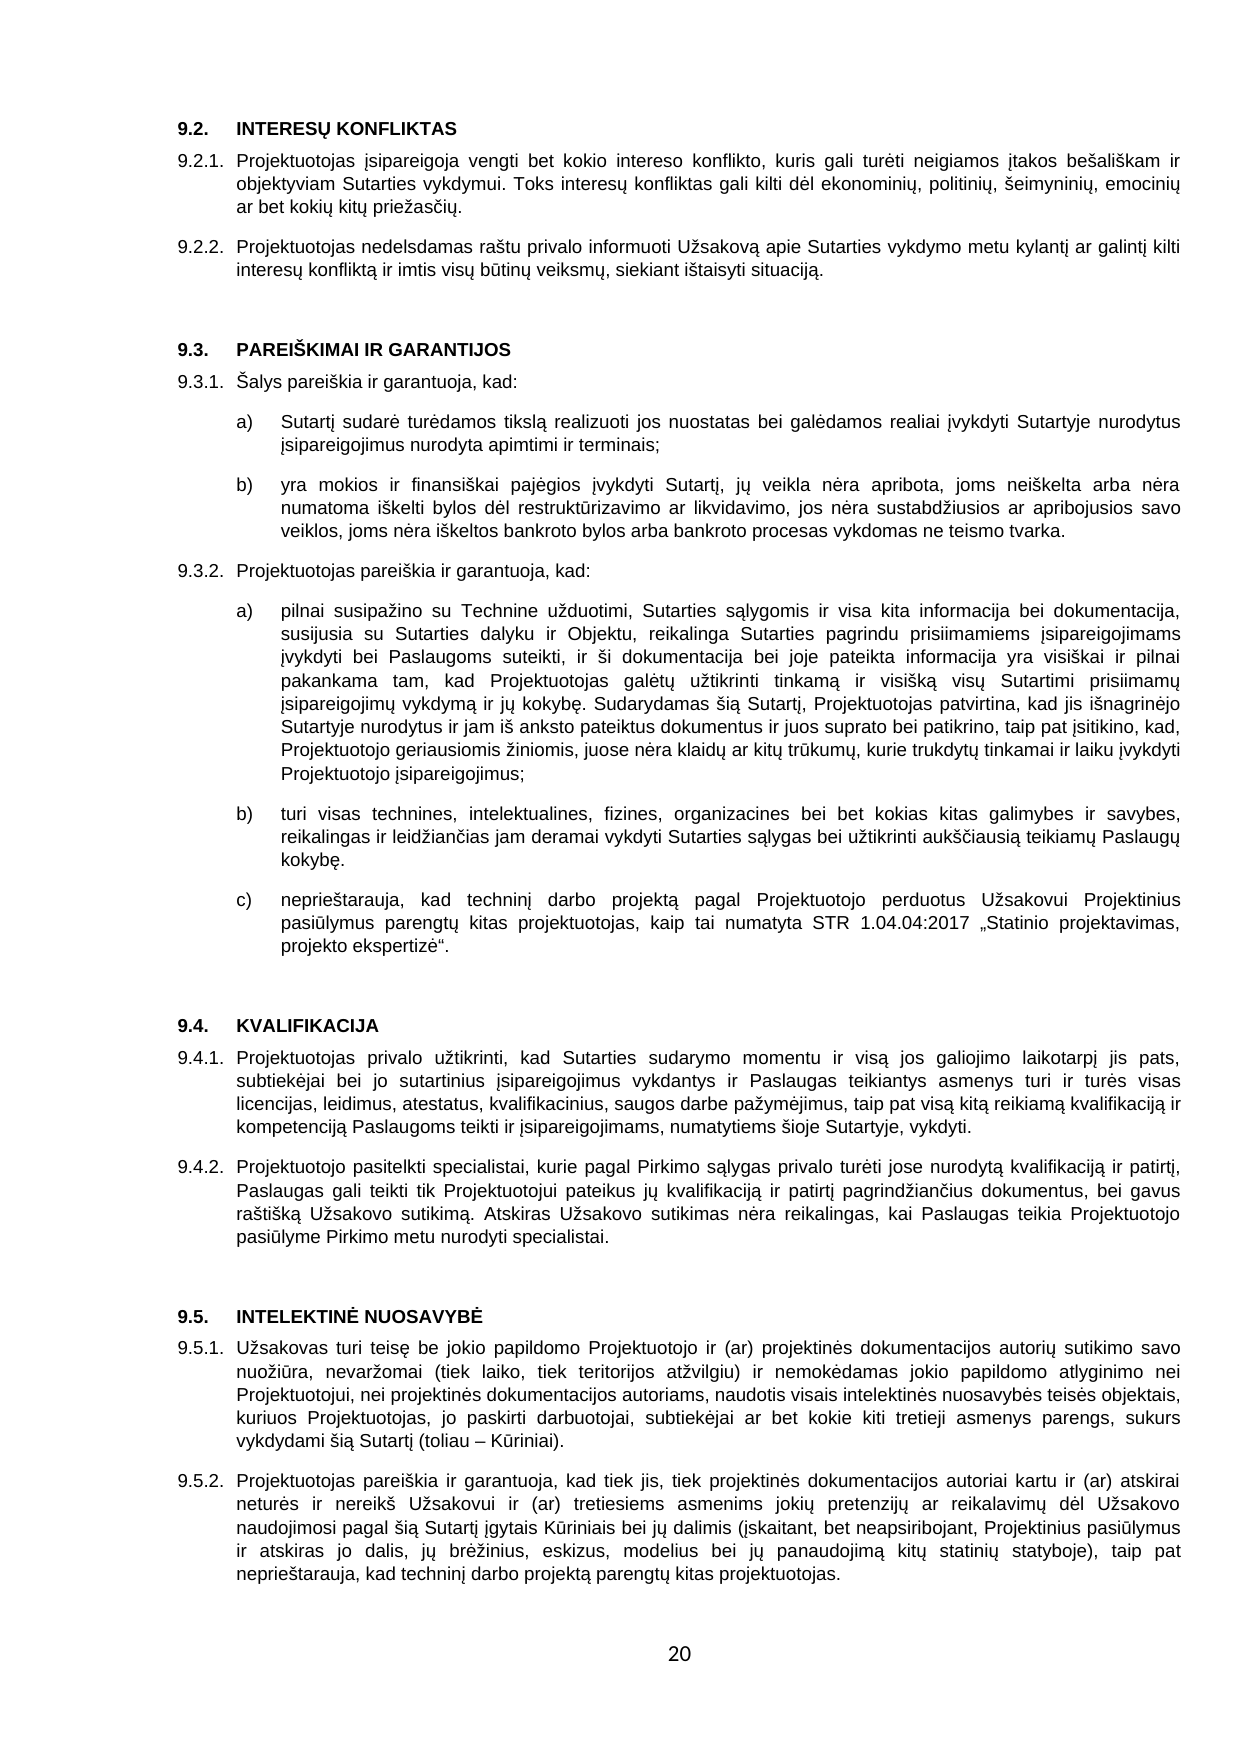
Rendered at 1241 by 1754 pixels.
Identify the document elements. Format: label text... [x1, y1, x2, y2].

list Projektuotojas privalo užtikrinti, kad Sutarties sudarymo momentu ir visą jos galiojimo laikotarpį jis pats, subtiekėjai bei jo sutartinius įsipareigojimus vykdantys ir Paslaugas teikiantys asmenys turi ir turės visas licencijas, leidimus, atestatus, kvalifikacinius, saugos darbe pažymėjimus, taip pat visą kitą reikiamą kvalifikaciją ir kompetenciją Paslaugoms teikti ir įsipareigojimams, numatytiems šioje Sutartyje, vykdyti. [177, 1047, 1181, 1138]
subtitle KVALIFIKACIJA [177, 1015, 1181, 1037]
list Projektuotojas nedelsdamas raštu privalo informuoti Užsakovą apie Sutarties vykdymo metu kylantį ar galintį kilti interesų konfliktą ir imtis visų būtinų veiksmų, siekiant ištaisyti situaciją. [177, 236, 1181, 281]
list Užsakovas turi teisę be jokio papildomo Projektuotojo ir (ar) projektinės dokumentacijos autorių sutikimo savo nuožiūra, nevaržomai (tiek laiko, tiek teritorijos atžvilgiu) ir nemokėdamas jokio papildomo atlyginimo nei Projektuotojui, nei projektinės dokumentacijos autoriams, naudotis visais intelektinės nuosavybės teisės objektais, kuriuos Projektuotojas, jo paskirti darbuotojai, subtiekėjai ar bet kokie kiti tretieji asmenys parengs, sukurs vykdydami šią Sutartį (toliau – Kūriniai). [177, 1337, 1181, 1452]
list yra mokios ir finansiškai pajėgios įvykdyti Sutartį, jų veikla nėra apribota, joms neiškelta arba nėra numatoma iškelti bylos dėl restruktūrizavimo ar likvidavimo, jos nėra sustabdžiusios ar apribojusios savo veiklos, joms nėra iškeltos bankroto bylos arba bankroto procesas vykdomas ne teismo tvarka. [236, 474, 1181, 542]
list Projektuotojas įsipareigoja vengti bet kokio intereso konflikto, kuris gali turėti neigiamos įtakos bešališkam ir objektyviam Sutarties vykdymui. Toks interesų konfliktas gali kilti dėl ekonominių, politinių, šeimyninių, emocinių ar bet kokių kitų priežasčių. [177, 150, 1181, 218]
list turi visas technines, intelektualines, fizines, organizacines bei bet kokias kitas galimybes ir savybes, reikalingas ir leidžiančias jam deramai vykdyti Sutarties sąlygas bei užtikrinti aukščiausią teikiamų Paslaugų kokybę. [236, 802, 1181, 870]
subtitle PAREIŠKIMAI IR GARANTIJOS [177, 339, 1181, 361]
list pilnai susipažino su Technine užduotimi, Sutarties sąlygomis ir visa kita informacija bei dokumentacija, susijusia su Sutarties dalyku ir Objektu, reikalinga Sutarties pagrindu prisiimamiems įsipareigojimams įvykdyti bei Paslaugoms suteikti, ir ši dokumentacija bei joje pateikta informacija yra visiškai ir pilnai pakankama tam, kad Projektuotojas galėtų užtikrinti tinkamą ir visišką visų Sutartimi prisiimamų įsipareigojimų vykdymą ir jų kokybę. Sudarydamas šią Sutartį, Projektuotojas patvirtina, kad jis išnagrinėjo Sutartyje nurodytus ir jam iš anksto pateiktus dokumentus ir juos suprato bei patikrino, taip pat įsitikino, kad, Projektuotojo geriausiomis žiniomis, juose nėra klaidų ar kitų trūkumų, kurie trukdytų tinkamai ir laiku įvykdyti Projektuotojo įsipareigojimus; [236, 600, 1181, 784]
list neprieštarauja, kad techninį darbo projektą pagal Projektuotojo perduotus Užsakovui Projektinius pasiūlymus parengtų kitas projektuotojas, kaip tai numatyta STR 1.04.04:2017 „Statinio projektavimas, projekto ekspertizė“. [236, 889, 1181, 957]
subtitle INTERESŲ KONFLIKTAS [177, 118, 1181, 140]
list Sutartį sudarė turėdamos tikslą realizuoti jos nuostatas bei galėdamos realiai įvykdyti Sutartyje nurodytus įsipareigojimus nurodyta apimtimi ir terminais; [236, 411, 1181, 455]
list Projektuotojas pareiškia ir garantuoja, kad tiek jis, tiek projektinės dokumentacijos autoriai kartu ir (ar) atskirai neturės ir nereikš Užsakovui ir (ar) tretiesiems asmenims jokių pretenzijų ar reikalavimų dėl Užsakovo naudojimosi pagal šią Sutartį įgytais Kūriniais bei jų dalimis (įskaitant, bet neapsiribojant, Projektinius pasiūlymus ir atskiras jo dalis, jų brėžinius, eskizus, modelius bei jų panaudojimą kitų statinių statyboje), taip pat neprieštarauja, kad techninį darbo projektą parengtų kitas projektuotojas. [177, 1470, 1181, 1584]
subtitle INTELEKTINĖ NUOSAVYBĖ [177, 1306, 1181, 1327]
list Projektuotojo pasitelkti specialistai, kurie pagal Pirkimo sąlygas privalo turėti jose nurodytą kvalifikaciją ir patirtį, Paslaugas gali teikti tik Projektuotojui pateikus jų kvalifikaciją ir patirtį pagrindžiančius dokumentus, bei gavus raštišką Užsakovo sutikimą. Atskiras Užsakovo sutikimas nėra reikalingas, kai Paslaugas teikia Projektuotojo pasiūlyme Pirkimo metu nurodyti specialistai. [177, 1156, 1181, 1247]
list Šalys pareiškia ir garantuoja, kad: [177, 371, 1181, 392]
list Projektuotojas pareiškia ir garantuoja, kad: [177, 560, 1181, 582]
